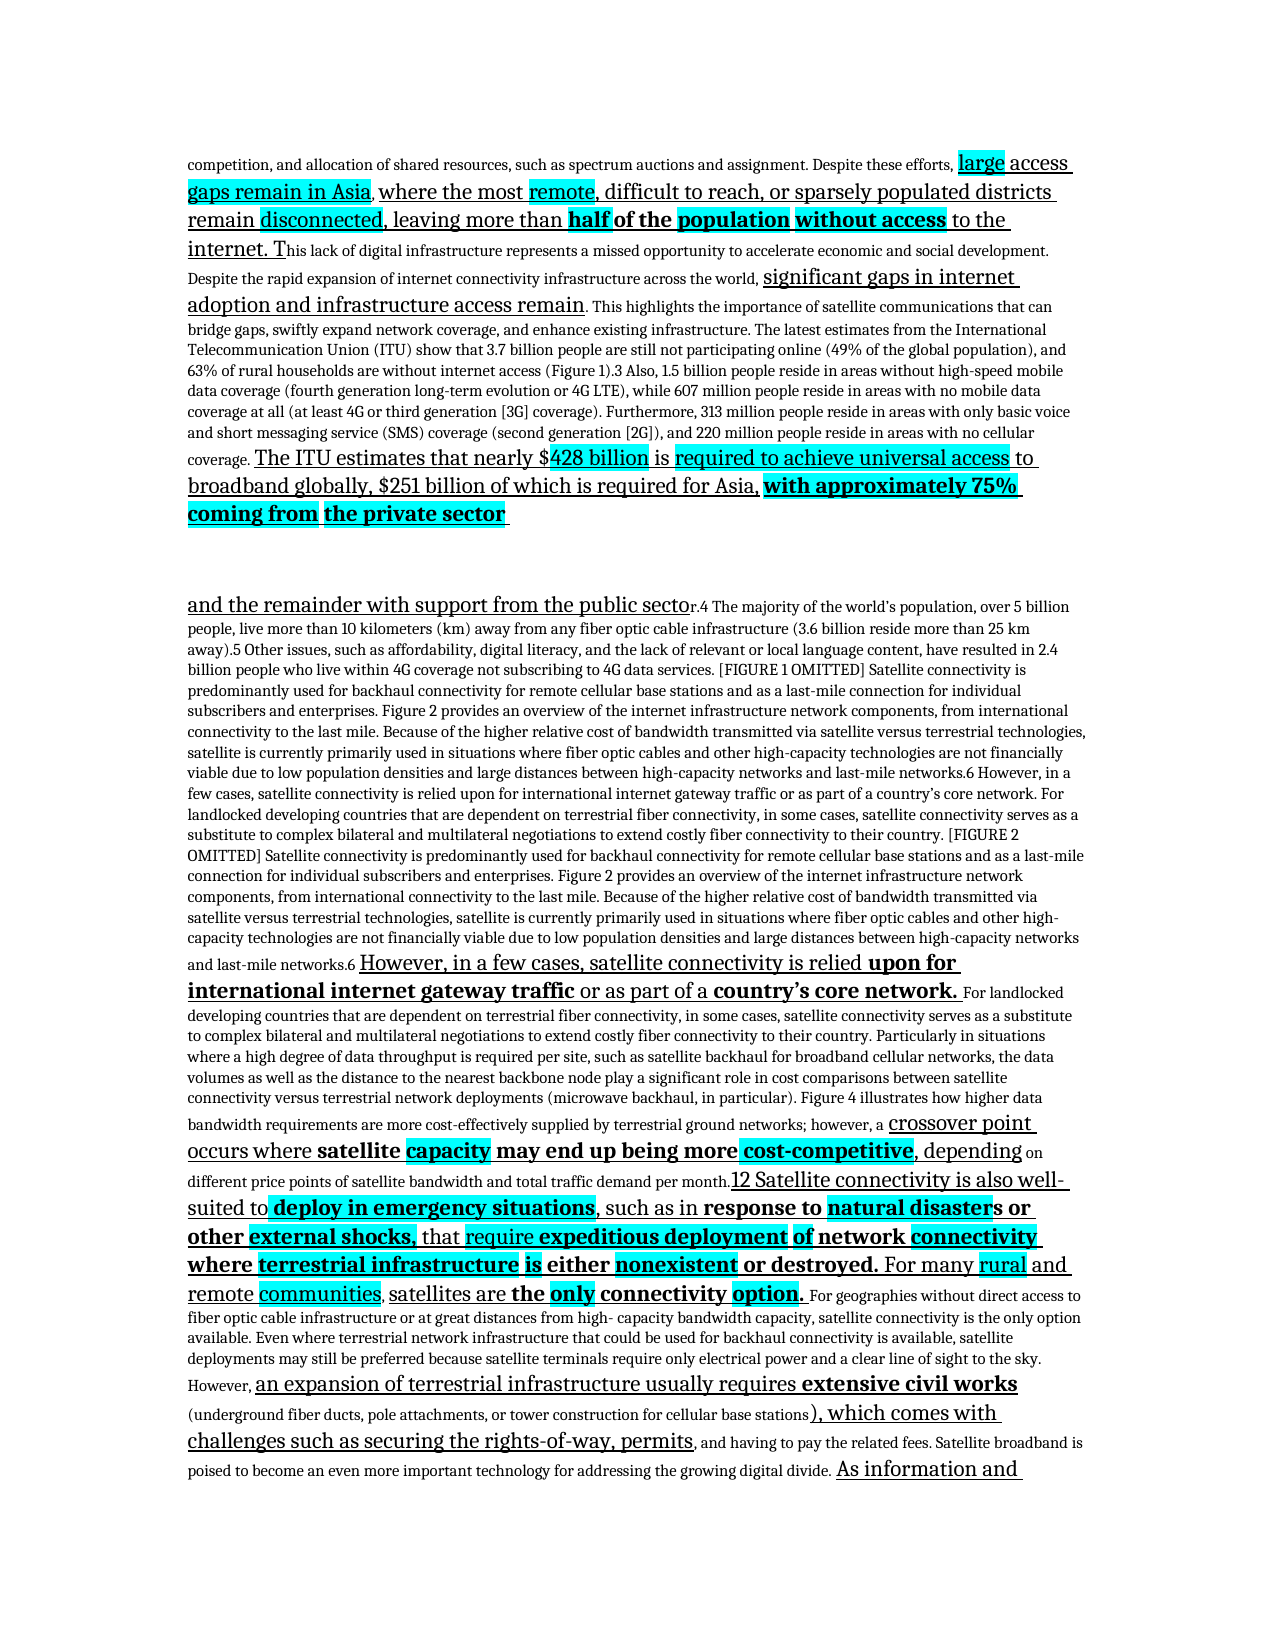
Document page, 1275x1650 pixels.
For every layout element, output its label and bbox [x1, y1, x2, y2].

text [187, 591, 1087, 1482]
text [187, 150, 1087, 528]
